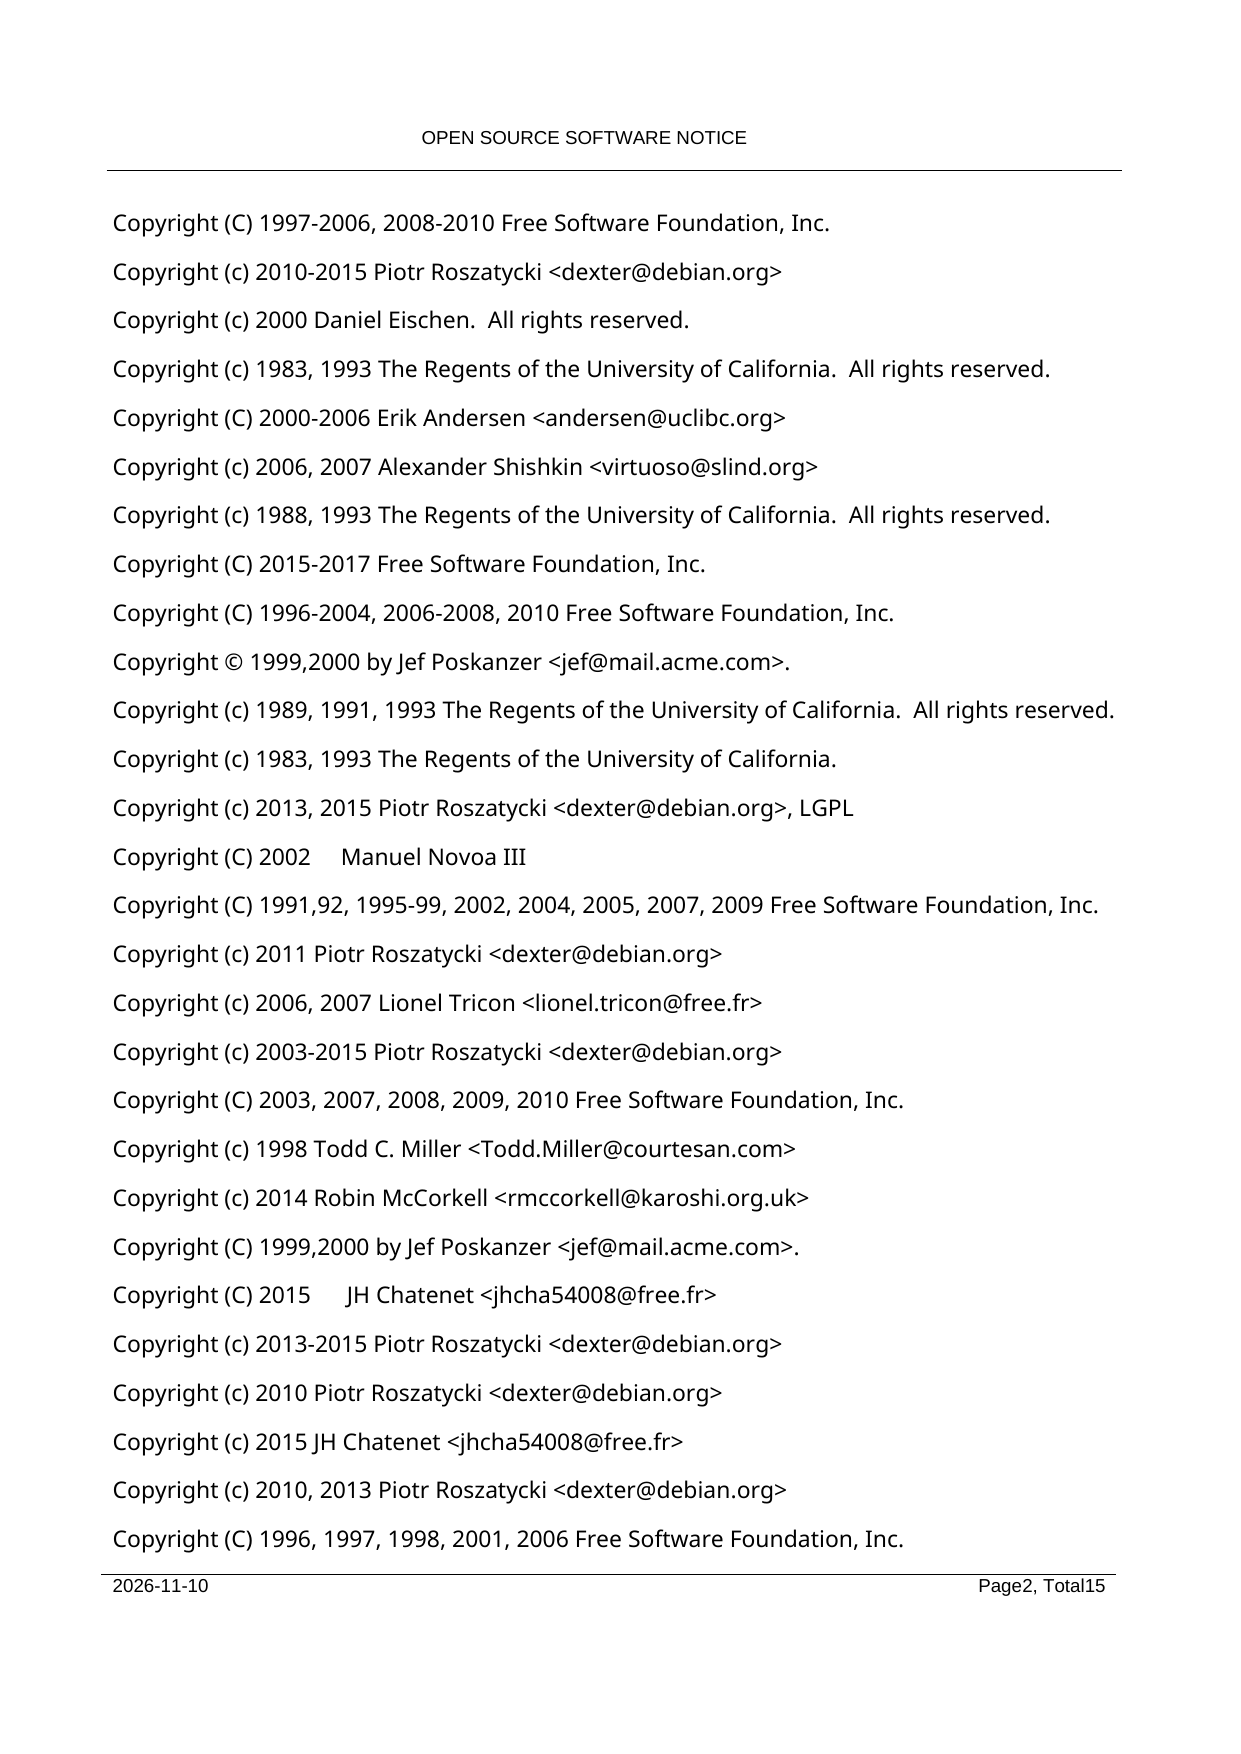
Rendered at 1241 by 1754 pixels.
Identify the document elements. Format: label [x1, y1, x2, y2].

text [112, 206, 1128, 1555]
